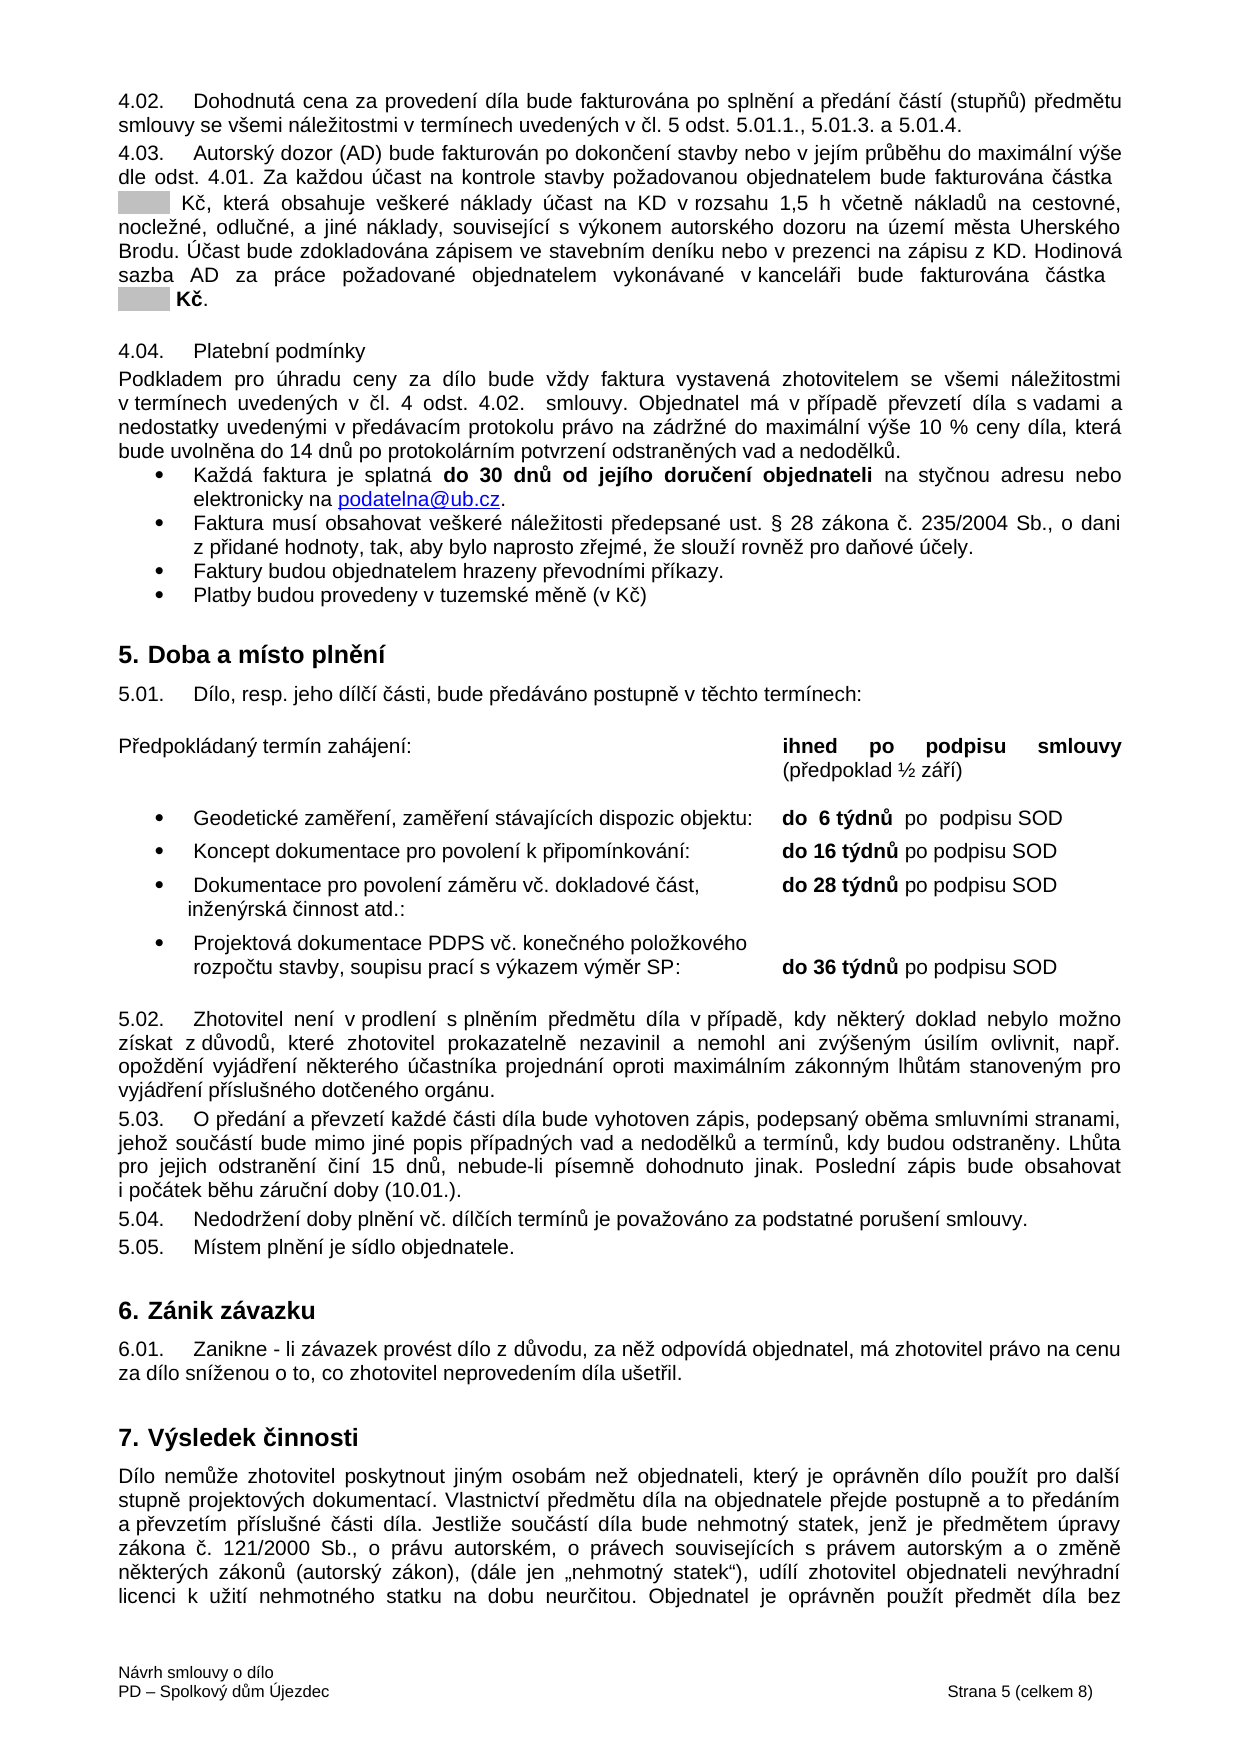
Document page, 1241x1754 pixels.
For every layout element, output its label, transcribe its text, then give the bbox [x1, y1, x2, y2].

list Geodetické zaměření, zaměření stávajících dispozic objektu: do 6 týdnů po podpisu SOD [156, 806, 1122, 830]
text rozpočtu stavby, soupisu prací s výkazem výměr SP: do 36 týdnů po podpisu SOD [118, 955, 1122, 979]
list Platby budou provedeny v tuzemské měně (v Kč) [156, 583, 1122, 607]
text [118, 1464, 1122, 1608]
subtitle Dohodnutá cena za provedení díla bude fakturována po splnění a předání částí (stupňů) předmětu smlouvy se všemi náležitostmi v termínech uvedených v čl. 5 odst. 5.01.1., 5.01.3. a 5.01.4. [118, 89, 1122, 137]
subtitle Místem plnění je sídlo objednatele. [118, 1234, 1122, 1258]
list Projektová dokumentace PDPS vč. konečného položkového [156, 931, 1122, 955]
list Koncept dokumentace pro povolení k připomínkování: do 16 týdnů po podpisu SOD [156, 839, 1122, 863]
list Dokumentace pro povolení záměru vč. dokladové část, do 28 týdnů po podpisu SOD [156, 873, 1122, 897]
subtitle Zanikne - li závazek provést dílo z důvodu, za něž odpovídá objednatel, má zhotovitel právo na cenu za dílo sníženou o to, co zhotovitel neprovedením díla ušetřil. [118, 1337, 1122, 1385]
subtitle Dílo, resp. jeho dílčí části, bude předáváno postupně v těchto termínech: [118, 682, 1122, 706]
subtitle Autorský dozor (AD) bude fakturován po dokončení stavby nebo v jejím průběhu do maximální výše dle odst. 4.01. Za každou účast na kontrole stavby požadovanou objednatelem bude fakturována částka Kč, která obsahuje veškeré náklady účast na KD v rozsahu 1,5 h včetně nákladů na cestovné, nocležné, odlučné, a jiné náklady, související s výkonem autorského dozoru na území města Uherského Brodu. Účast bude zdokladována zápisem ve stavebním deníku nebo v prezenci na zápisu z KD. Hodinová sazba AD za práce požadované objednatelem vykonávané v kanceláři bude fakturována částka Kč. [118, 141, 1122, 311]
subtitle Nedodržení doby plnění vč. dílčích termínů je považováno za podstatné porušení smlouvy. [118, 1206, 1122, 1230]
text Podkladem pro úhradu ceny za dílo bude vždy faktura vystavená zhotovitelem se všemi náležitostmi v termínech uvedených v čl. 4 odst. 4.02. smlouvy. Objednatel má v případě převzetí díla s vadami a nedostatky uvedenými v předávacím protokolu právo na zádržné do maximální výše 10 % ceny díla, která bude uvolněna do 14 dnů po protokolárním potvrzení odstraněných vad a nedodělků. [118, 367, 1122, 463]
subtitle Doba a místo plnění [118, 640, 1122, 669]
text Předpokládaný termín zahájení: ihned po podpisu smlouvy (předpoklad ½ září) [118, 734, 1122, 782]
subtitle O předání a převzetí každé části díla bude vyhotoven zápis, podepsaný oběma smluvními stranami, jehož součástí bude mimo jiné popis případných vad a nedodělků a termínů, kdy budou odstraněny. Lhůta pro jejich odstranění činí 15 dnů, nebude-li písemně dohodnuto jinak. Poslední zápis bude obsahovat i počátek běhu záruční doby (10.01.). [118, 1106, 1122, 1202]
text inženýrská činnost atd.: [118, 897, 1122, 921]
subtitle Zhotovitel není v prodlení s plněním předmětu díla v případě, kdy některý doklad nebylo možno získat z důvodů, které zhotovitel prokazatelně nezavinil a nemohl ani zvýšeným úsilím ovlivnit, např. opoždění vyjádření některého účastníka projednání oproti maximálním zákonným lhůtám stanoveným pro vyjádření příslušného dotčeného orgánu. [118, 1006, 1122, 1102]
subtitle Zánik závazku [118, 1296, 1122, 1325]
subtitle Výsledek činnosti [118, 1423, 1122, 1451]
subtitle Platební podmínky [118, 339, 1122, 363]
list Faktura musí obsahovat veškeré náležitosti předepsané ust. § 28 zákona č. 235/2004 Sb., o dani z přidané hodnoty, tak, aby bylo naprosto zřejmé, že slouží rovněž pro daňové účely. [156, 511, 1122, 559]
list Každá faktura je splatná do 30 dnů od jejího doručení objednateli na styčnou adresu nebo elektronicky na podatelna@ub.cz. [156, 463, 1122, 511]
list Faktury budou objednatelem hrazeny převodními příkazy. [156, 559, 1122, 583]
